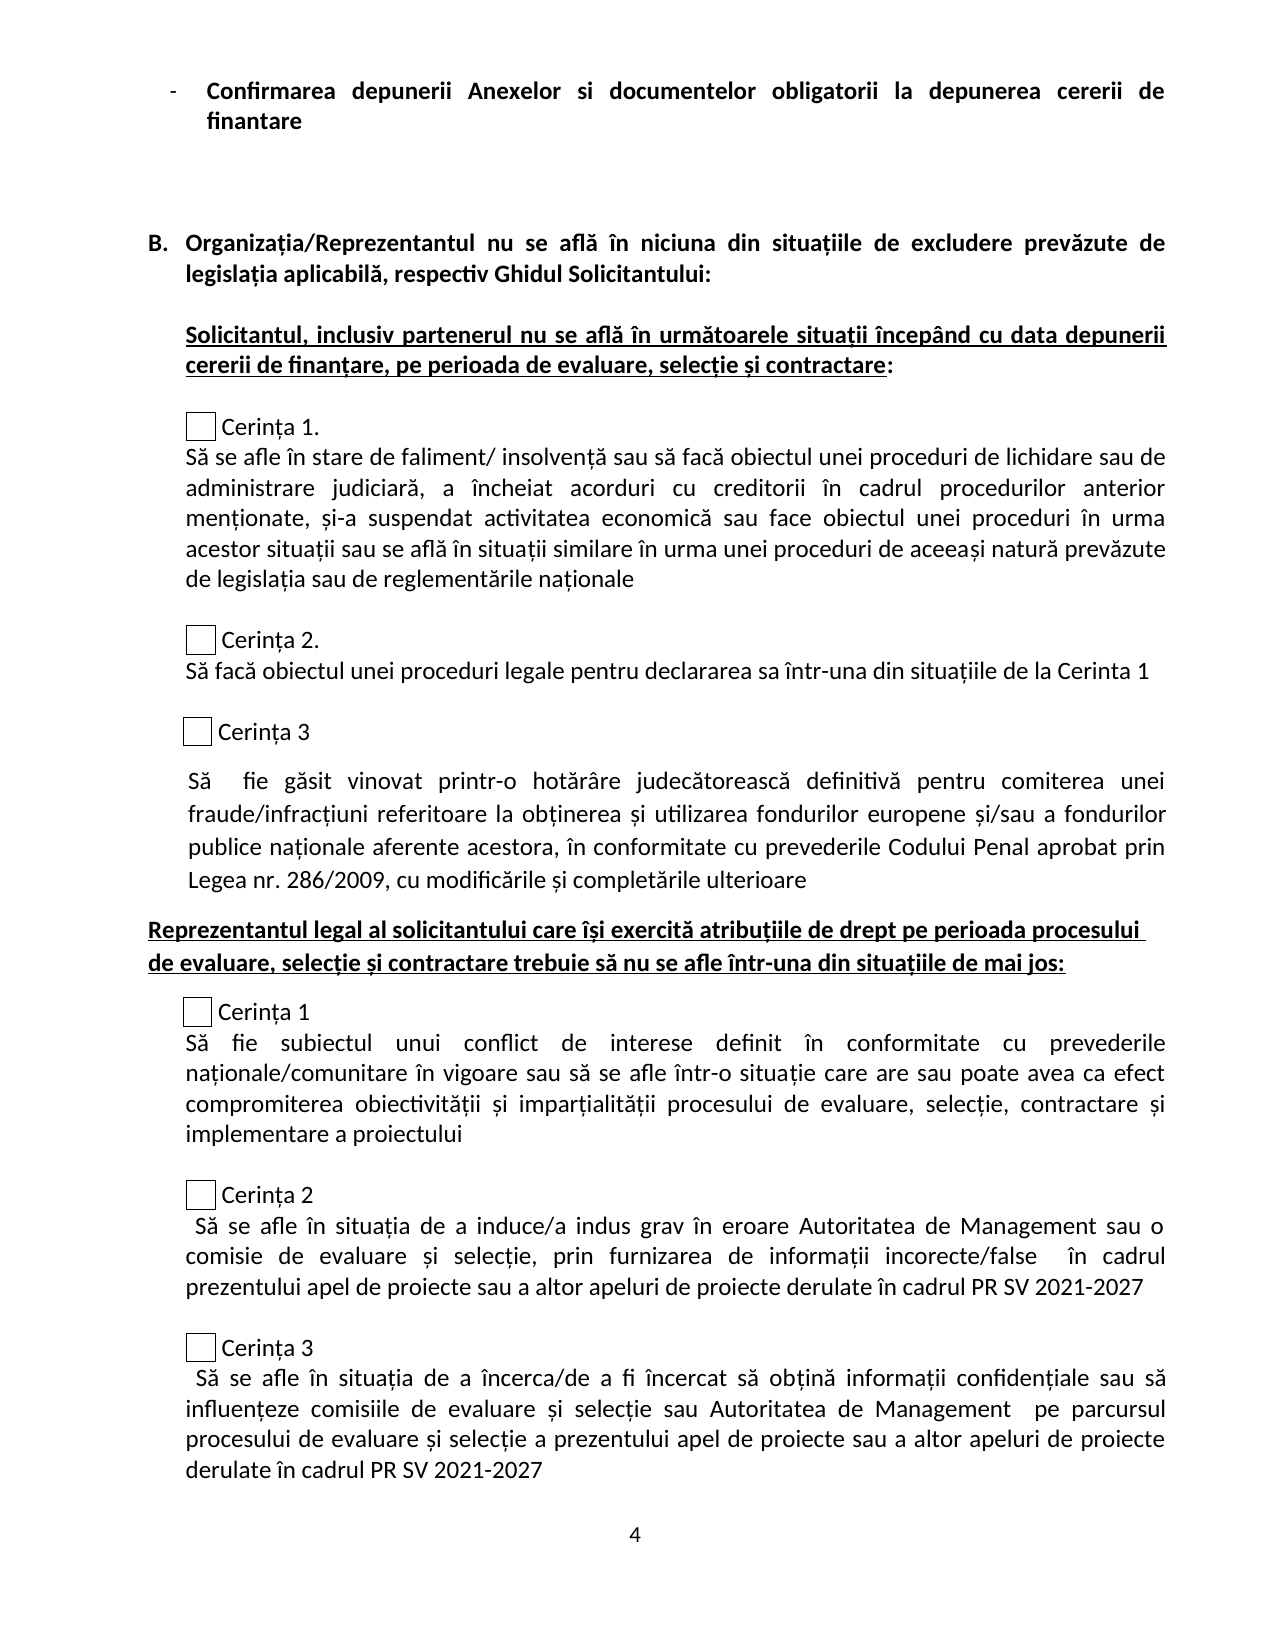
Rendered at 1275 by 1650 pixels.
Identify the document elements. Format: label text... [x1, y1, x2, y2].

list Cerința 1. [185, 411, 1167, 441]
list Să se afle în stare de faliment/ insolvenţă sau să facă obiectul unei proceduri de lichidare sau de administrare judiciară, a încheiat acorduri cu creditorii în cadrul procedurilor anterior menţionate, şi-a suspendat activitatea economică sau face obiectul unei proceduri în urma acestor situaţii sau se află în situaţii similare în urma unei proceduri de aceeaşi natură prevăzute de legislaţia sau de reglementările naţionale [185, 441, 1167, 594]
list Solicitantul, inclusiv partenerul nu se află în următoarele situații începând cu data depunerii cererii de finanțare, pe perioada de evaluare, selecție și contractare: [185, 346, 1167, 380]
list Cerința 2. [185, 624, 1167, 655]
list Să se afle în situația de a induce/a indus grav în eroare Autoritatea de Management sau o comisie de evaluare şi selecţie, prin furnizarea de informaţii incorecte/false în cadrul prezentului apel de proiecte sau a altor apeluri de proiecte derulate în cadrul PR SV 2021-2027 [185, 1210, 1167, 1302]
list Organizația/Reprezentantul nu se află în niciuna din situațiile de excludere prevăzute de legislația aplicabilă, respectiv Ghidul Solicitantului: [148, 228, 1167, 289]
list Confirmarea depunerii Anexelor si documentelor obligatorii la depunerea cererii de finantare [169, 75, 1167, 136]
list Să fie subiectul unui conflict de interese definit în conformitate cu prevederile naţionale/comunitare în vigoare sau să se afle într-o situaţie care are sau poate avea ca efect compromiterea obiectivității și imparțialității procesului de evaluare, selecție, contractare și implementare a proiectului [185, 1027, 1167, 1149]
list Să se afle în situația de a încerca/de a fi încercat să obţină informaţii confidenţiale sau să influenţeze comisiile de evaluare şi selecţie sau Autoritatea de Management pe parcursul procesului de evaluare și selecţie a prezentului apel de proiecte sau a altor apeluri de proiecte derulate în cadrul PR SV 2021-2027 [185, 1363, 1167, 1485]
list Cerința 3 [185, 1332, 1167, 1363]
text Reprezentantul legal al solicitantului care îşi exercită atribuţiile de drept pe perioada procesului de evaluare, selecție și contractare trebuie să nu se afle într-una din situațiile de mai jos: [148, 914, 1167, 977]
text Să fie găsit vinovat printr-o hotărâre judecătorească definitivă pentru comiterea unei fraude/infracțiuni referitoare la obţinerea şi utilizarea fondurilor europene şi/sau a fondurilor publice naţionale aferente acestora, în conformitate cu prevederile Codului Penal aprobat prin Legea nr. 286/2009, cu modificările și completările ulterioare [188, 766, 1167, 895]
list Cerința 1 [148, 996, 1167, 1027]
list Solicitantul, inclusiv partenerul nu se află în următoarele situații începând cu data depunerii cererii de finanțare, pe perioada de evaluare, selecție și contractare: [185, 319, 1167, 345]
list Să facă obiectul unei proceduri legale pentru declararea sa într-una din situațiile de la Cerinta 1 [185, 655, 1167, 685]
text Cerința 3 [148, 716, 1167, 746]
list Cerința 2 [185, 1179, 1167, 1210]
